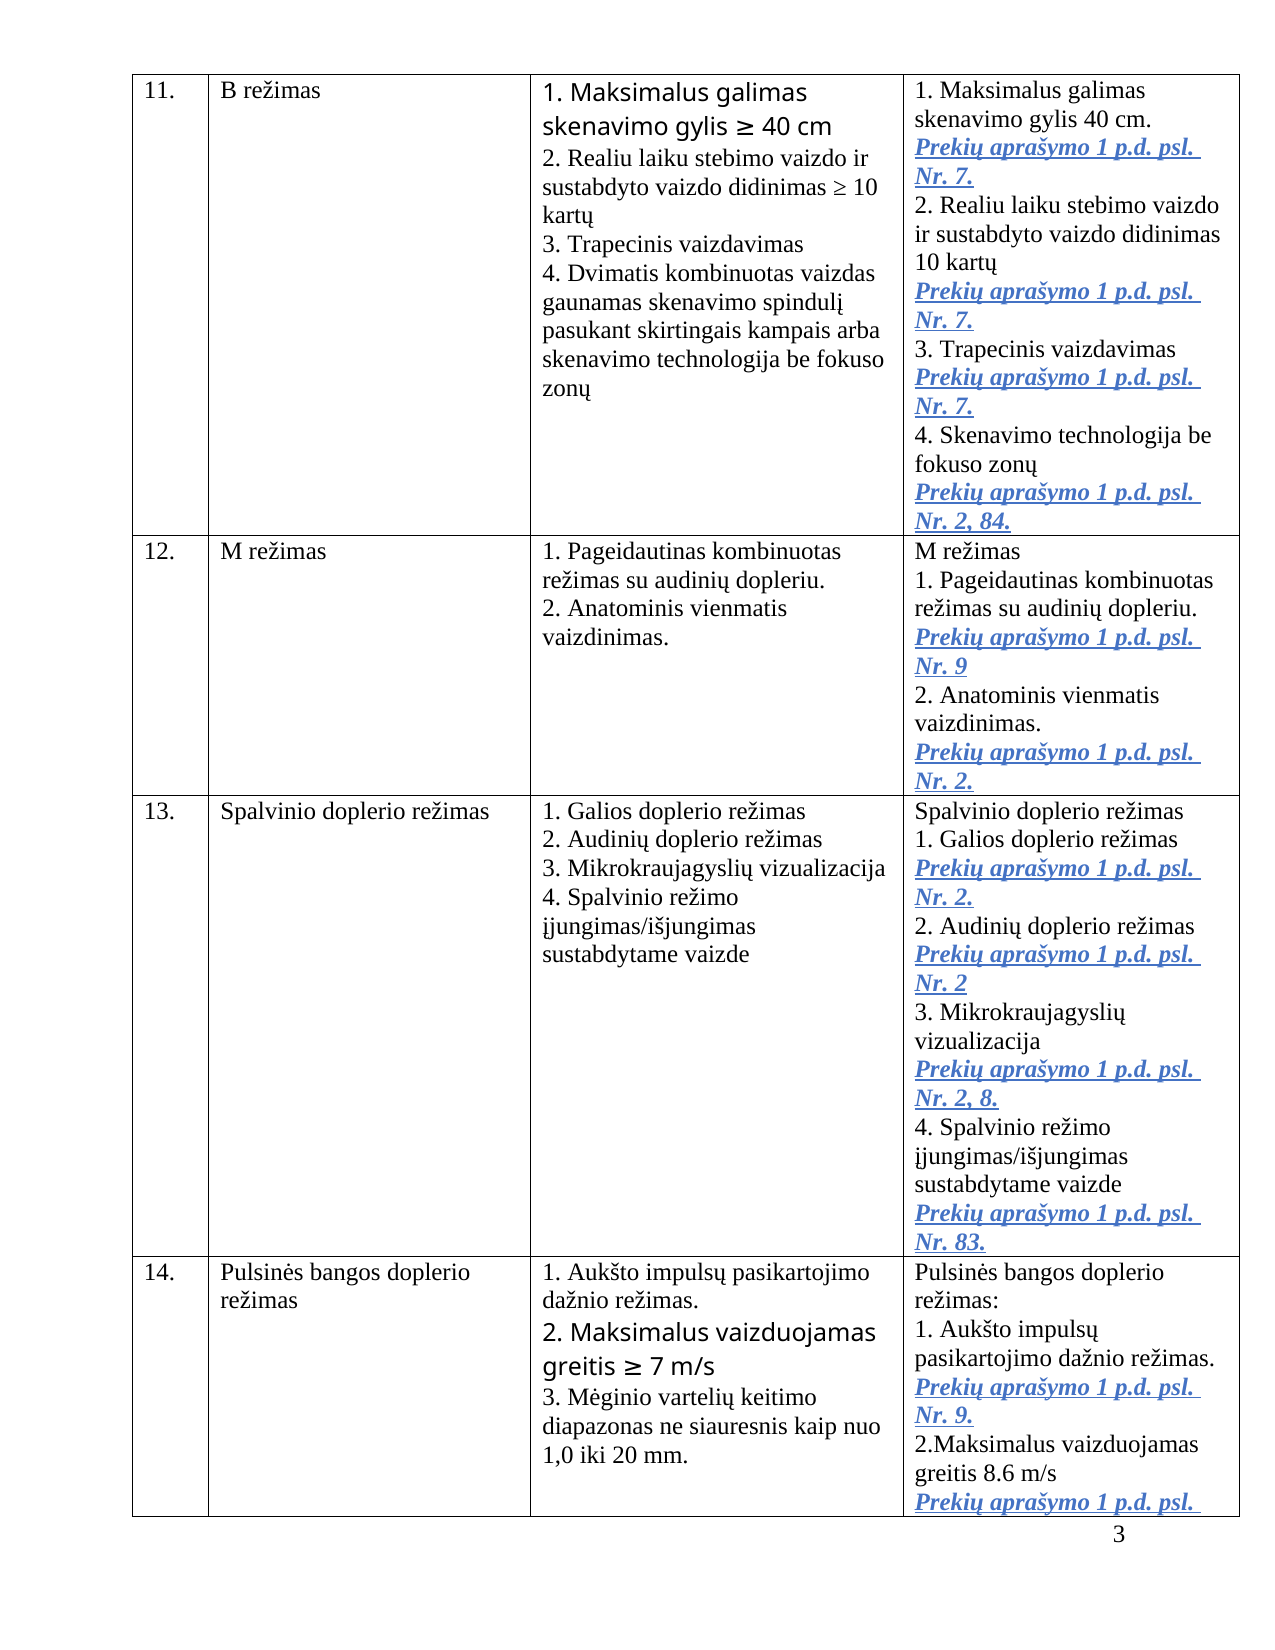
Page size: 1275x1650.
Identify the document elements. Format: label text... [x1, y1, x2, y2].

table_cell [531, 1257, 903, 1516]
table_cell M režimas 1. Pageidautinas kombinuotas režimas su audinių dopleriu. Prekių aprašymo 1 p.d. psl. Nr. 9 2. Anatominis vienmatis vaizdinimas. Prekių aprašymo 1 p.d. psl. Nr. 2. [904, 536, 1239, 795]
table_cell 1. Galios doplerio režimas 2. Audinių doplerio režimas 3. Mikrokraujagyslių vizualizacija 4. Spalvinio režimo įjungimas/išjungimas sustabdytame vaizde [531, 796, 903, 1256]
table_cell M režimas [209, 536, 530, 795]
table_cell [133, 1257, 208, 1516]
table_cell Spalvinio doplerio režimas [209, 796, 530, 1256]
table_cell [133, 536, 208, 795]
table_cell [133, 75, 208, 535]
table_cell 2. Realiu laiku stebimo vaizdo ir sustabdyto vaizdo didinimas ≥ 10 kartų 3. Trapecinis vaizdavimas 4. Dvimatis kombinuotas vaizdas gaunamas skenavimo spindulį pasukant skirtingais kampais arba skenavimo technologija be fokuso zonų [531, 75, 903, 535]
table_cell 1. Maksimalus galimas skenavimo gylis 40 cm. Prekių aprašymo 1 p.d. psl. Nr. 7. 2. Realiu laiku stebimo vaizdo ir sustabdyto vaizdo didinimas 10 kartų Prekių aprašymo 1 p.d. psl. Nr. 7. 3. Trapecinis vaizdavimas Prekių aprašymo 1 p.d. psl. Nr. 7. 4. Skenavimo technologija be fokuso zonų Prekių aprašymo 1 p.d. psl. Nr. 2, 84. [904, 75, 1239, 535]
table_cell Spalvinio doplerio režimas 1. Galios doplerio režimas Prekių aprašymo 1 p.d. psl. Nr. 2. 2. Audinių doplerio režimas Prekių aprašymo 1 p.d. psl. Nr. 2 3. Mikrokraujagyslių vizualizacija Prekių aprašymo 1 p.d. psl. Nr. 2, 8. 4. Spalvinio režimo įjungimas/išjungimas sustabdytame vaizde Prekių aprašymo 1 p.d. psl. Nr. 83. [904, 796, 1239, 1256]
table_cell B režimas [209, 75, 530, 535]
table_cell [209, 1257, 530, 1516]
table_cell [904, 1257, 1239, 1516]
table_cell 1. Pageidautinas kombinuotas režimas su audinių dopleriu. 2. Anatominis vienmatis vaizdinimas. [531, 536, 903, 795]
table_cell [133, 796, 208, 1256]
